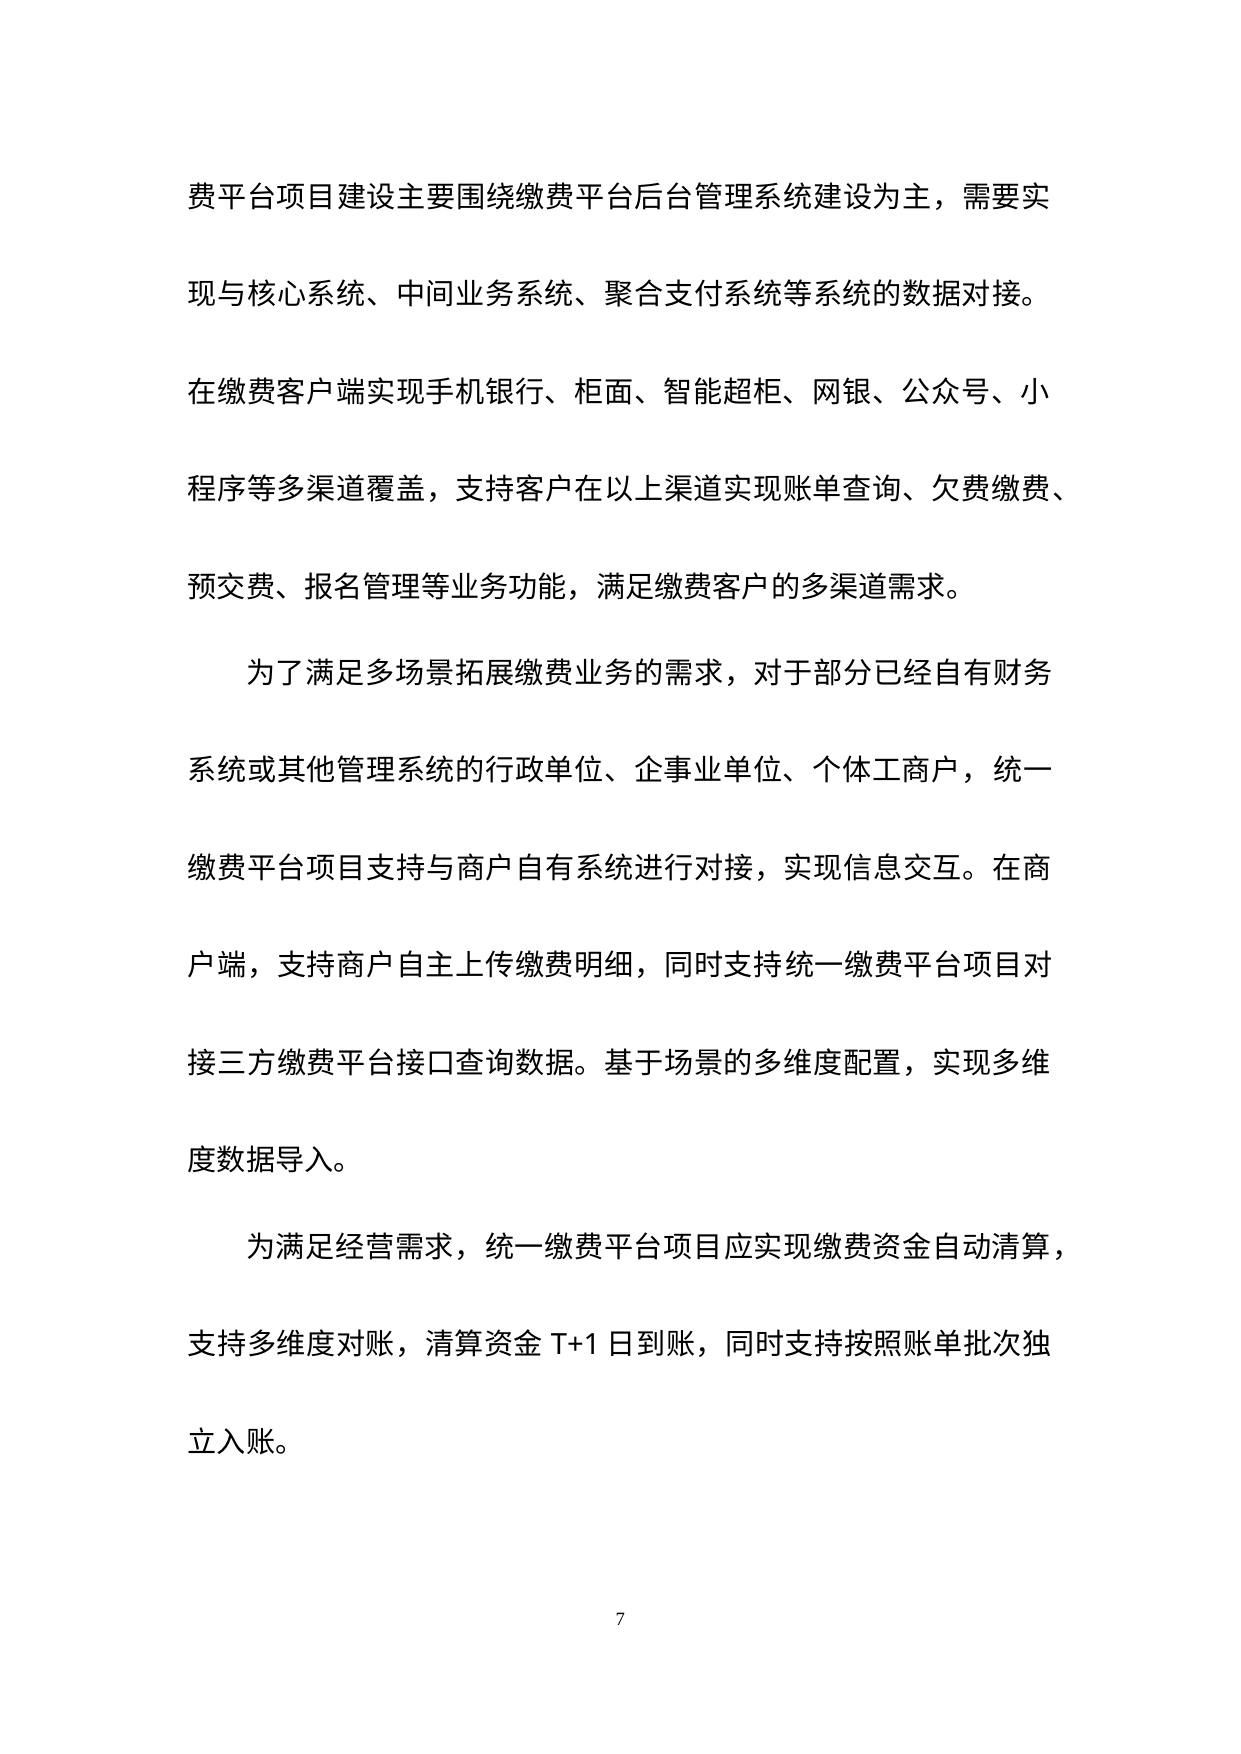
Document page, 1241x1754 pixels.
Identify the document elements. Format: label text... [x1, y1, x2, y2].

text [187, 162, 1053, 617]
text 为满足经营需求，统一缴费平台项目应实现缴费资金自动清算，支持多维度对账，清算资金T+1日到账，同时支持按照账单批次独立入账。 [187, 1212, 1053, 1472]
text 为了满足多场景拓展缴费业务的需求，对于部分已经自有财务系统或其他管理系统的行政单位、企事业单位、个体工商户，统一缴费平台项目支持与商户自有系统进行对接，实现信息交互。在商户端，支持商户自主上传缴费明细，同时支持统一缴费平台项目对接三方缴费平台接口查询数据。基于场景的多维度配置，实现多维度数据导入。 [187, 638, 1053, 1191]
